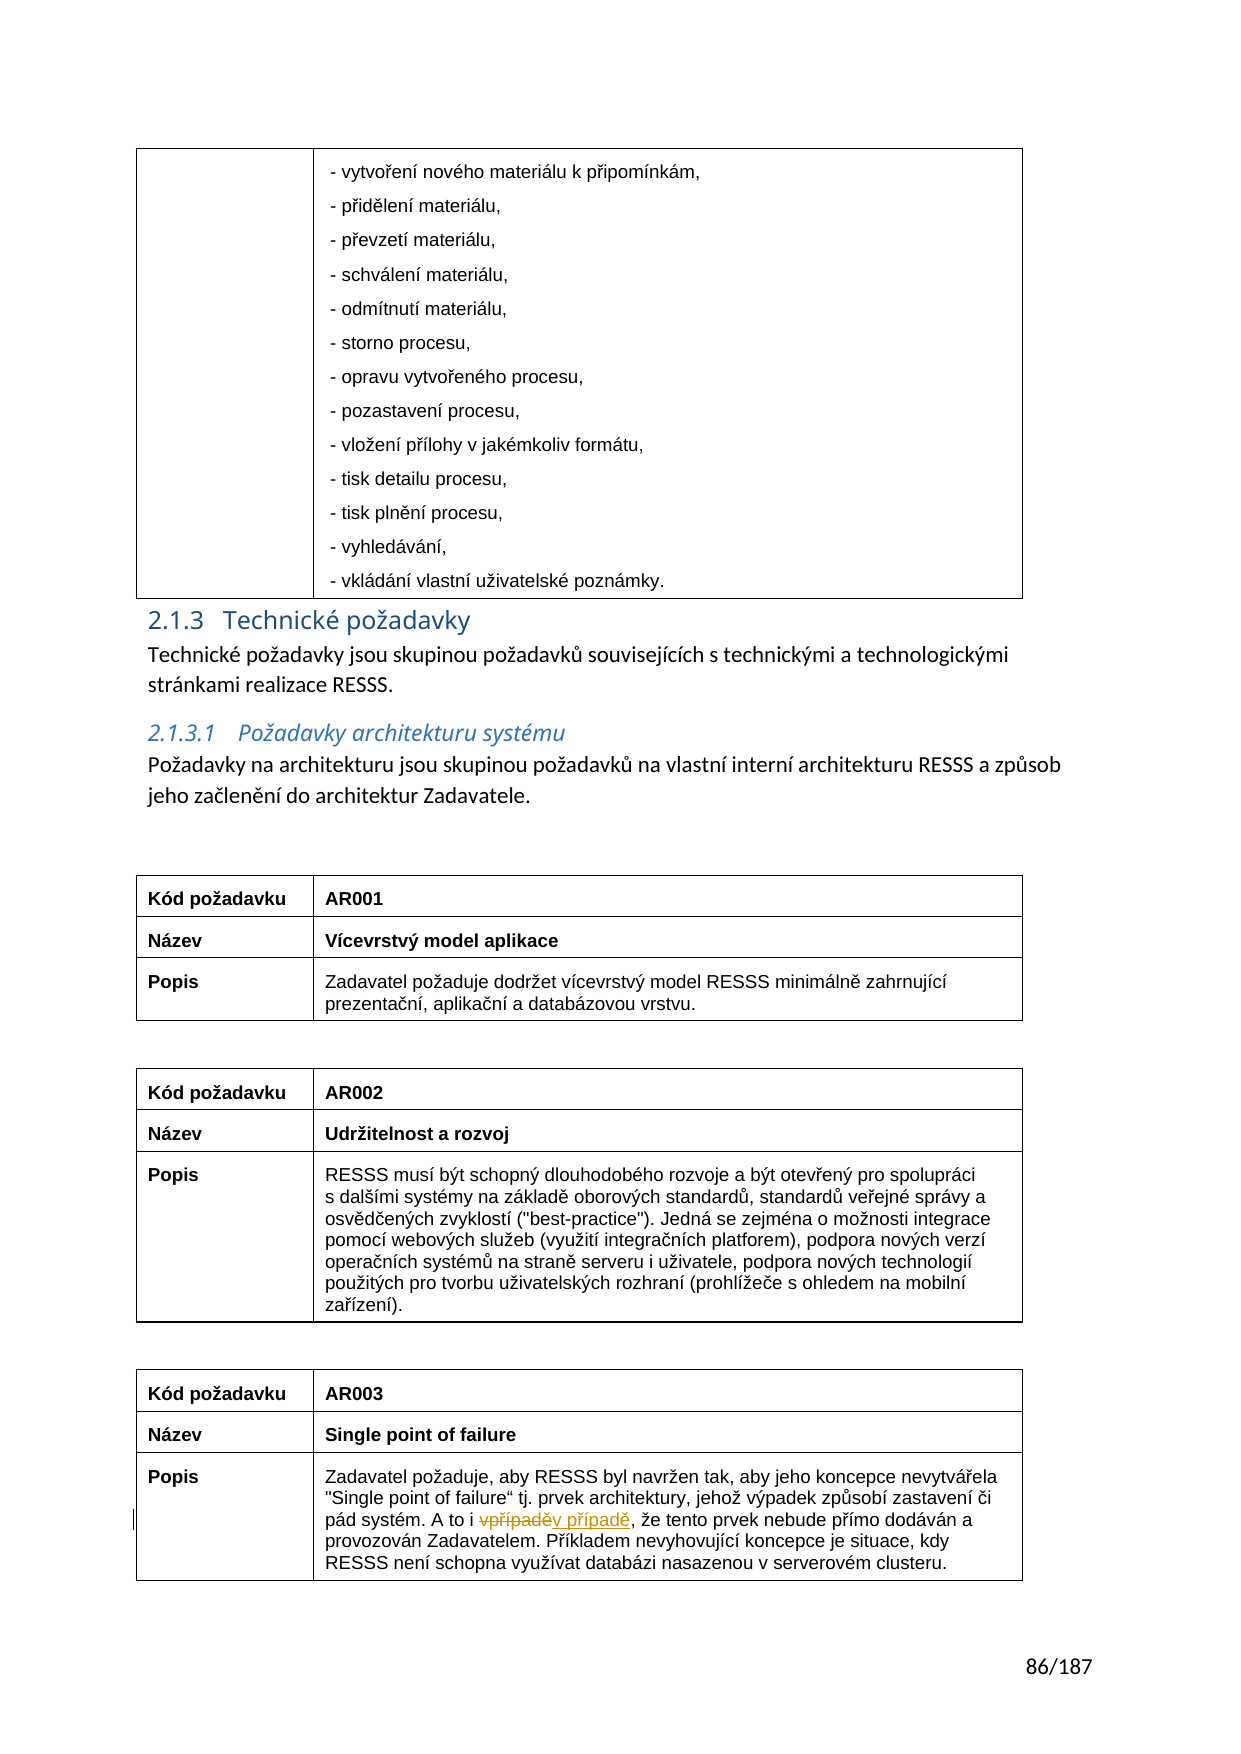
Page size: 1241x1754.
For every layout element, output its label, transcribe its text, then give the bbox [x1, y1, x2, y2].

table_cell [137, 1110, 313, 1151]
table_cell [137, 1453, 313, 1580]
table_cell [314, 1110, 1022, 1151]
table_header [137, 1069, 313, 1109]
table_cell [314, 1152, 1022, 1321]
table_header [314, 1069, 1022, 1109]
text Technické požadavky jsou skupinou požadavků souvisejících s technickými a technologickými stránkami realizace RESSS. [148, 640, 1093, 698]
subtitle Požadavky architekturu systému [148, 717, 1093, 748]
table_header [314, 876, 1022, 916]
text Požadavky na architekturu jsou skupinou požadavků na vlastní interní architekturu RESSS a způsob jeho začlenění do architektur Zadavatele. [148, 751, 1093, 809]
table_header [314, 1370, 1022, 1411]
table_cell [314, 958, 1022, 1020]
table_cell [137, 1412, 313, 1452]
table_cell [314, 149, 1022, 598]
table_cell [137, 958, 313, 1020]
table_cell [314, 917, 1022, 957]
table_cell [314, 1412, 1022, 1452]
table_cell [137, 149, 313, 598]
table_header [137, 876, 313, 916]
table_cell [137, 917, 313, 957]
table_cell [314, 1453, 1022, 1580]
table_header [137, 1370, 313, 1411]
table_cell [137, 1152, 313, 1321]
subtitle Technické požadavky [148, 603, 1093, 637]
